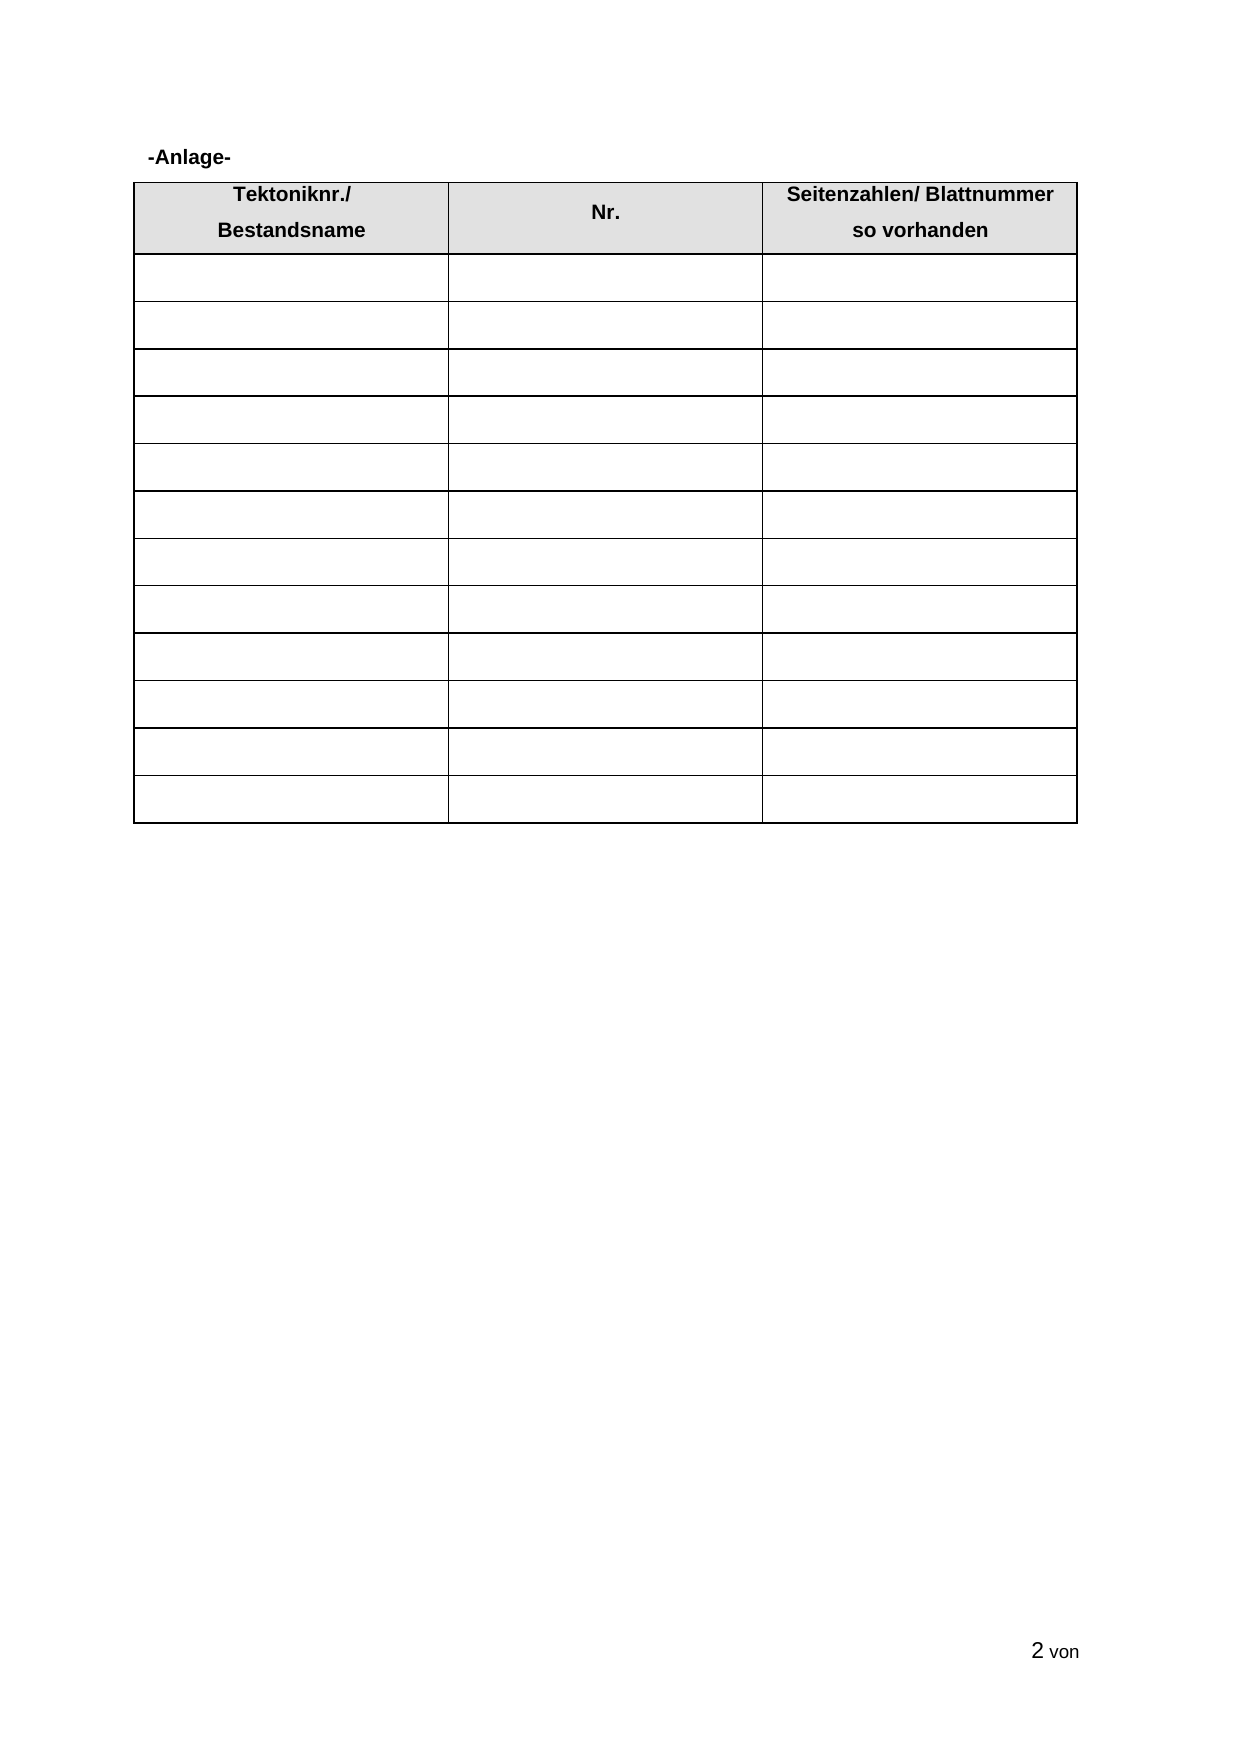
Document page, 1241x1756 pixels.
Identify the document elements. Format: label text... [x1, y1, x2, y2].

table_cell [135, 492, 448, 538]
table_cell [763, 492, 1076, 538]
table_cell [135, 255, 448, 301]
table_cell [763, 634, 1076, 680]
table_cell [135, 729, 448, 774]
table_cell [135, 776, 448, 822]
table_cell [763, 302, 1076, 348]
table_cell [135, 586, 448, 632]
table_cell [449, 492, 762, 538]
subtitle -Anlage- [148, 145, 1211, 169]
table_cell [135, 444, 448, 490]
table_cell [763, 586, 1076, 632]
table_cell [763, 350, 1076, 395]
table_cell [449, 255, 762, 301]
table_cell [763, 539, 1076, 585]
table_cell [449, 302, 762, 348]
table_cell [763, 397, 1076, 443]
table_cell [449, 681, 762, 727]
table_cell [763, 681, 1076, 727]
table_cell [135, 681, 448, 727]
table_cell [763, 729, 1076, 774]
table_cell [449, 539, 762, 585]
table_cell [449, 586, 762, 632]
table_cell [135, 350, 448, 395]
table_cell [449, 729, 762, 774]
table_cell [449, 397, 762, 443]
table_cell [135, 397, 448, 443]
table_cell [135, 302, 448, 348]
table_cell [763, 776, 1076, 822]
table_cell [449, 350, 762, 395]
table_header Seitenzahlen/ Blattnummer so vorhanden [763, 183, 1076, 253]
table_cell [763, 444, 1076, 490]
table_cell [135, 634, 448, 680]
table_header Nr. [449, 183, 762, 253]
table_header Tektoniknr./ Bestandsname [135, 183, 448, 253]
table_cell [135, 539, 448, 585]
table_cell [449, 634, 762, 680]
table_cell [763, 255, 1076, 301]
table_cell [449, 444, 762, 490]
table_cell [449, 776, 762, 822]
